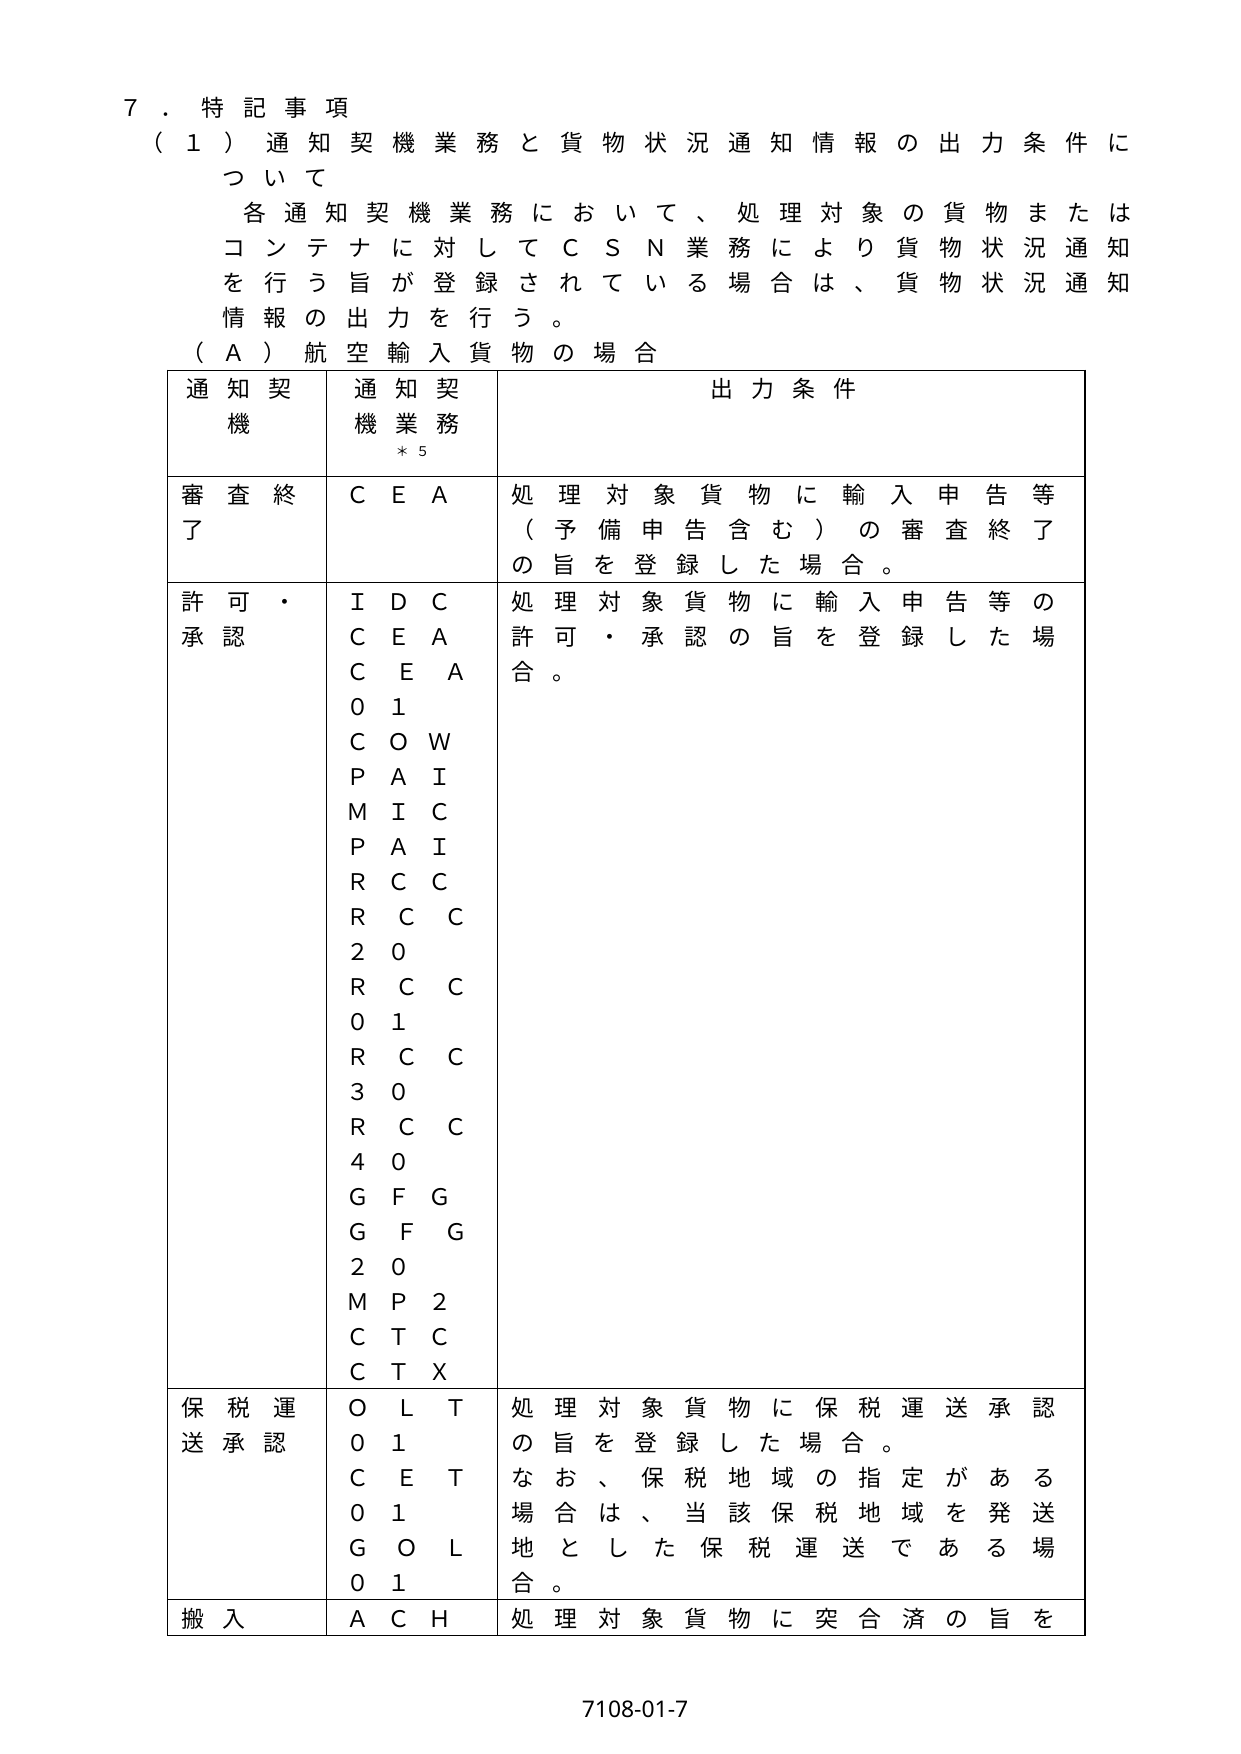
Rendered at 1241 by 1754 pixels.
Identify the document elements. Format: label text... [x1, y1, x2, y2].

text （Ａ）航空輸入貨物の場合 [161, 334, 1150, 369]
table_cell 搬入 [168, 1600, 326, 1635]
text （１）通知契機業務と貨物状況通知情報の出力条件について [140, 124, 1150, 194]
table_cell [498, 1600, 1084, 1635]
table_cell 処理対象貨物に保税運送承認の旨を登録した場合。 なお、保税地域の指定がある場合は、当該保税地域を発送地とした保税運送である場合。 [498, 1389, 1084, 1599]
text 各通知契機業務において、処理対象の貨物またはコンテナに対してＣＳＮ業務により貨物状況通知を行う旨が登録されている場合は、貨物状況通知情報の出力を行う。 [202, 194, 1150, 334]
table_cell 許可・承認 [168, 583, 326, 1388]
table_cell ＩＤＣ ＣＥＡ ＣＥＡ０１ ＣＯＷ ＰＡＩ ＭＩＣ ＰＡＩ ＲＣＣ ＲＣＣ２０ ＲＣＣ０１ ＲＣＣ３０ ＲＣＣ４０ ＧＦＧ ＧＦＧ２０ ＭＰ２ ＣＴＣ ＣＴＸ [327, 583, 497, 1388]
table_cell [327, 1600, 497, 1635]
table_cell 処理対象貨物に輸入申告等（予備申告含む）の審査終了の旨を登録した場合。 [498, 477, 1084, 582]
table_cell 審査終了 [168, 477, 326, 582]
table_header 通知契機業務＊５ [327, 371, 497, 476]
table_cell 保税運送承認 [168, 1389, 326, 1599]
table_header 出力条件 [498, 371, 1084, 476]
table_cell ＣＥＡ [327, 477, 497, 582]
table_cell ＯＬＴ０１ ＣＥＴ０１ ＧＯＬ０１ [327, 1389, 497, 1599]
text ７．特記事項 [119, 89, 1150, 124]
table_cell 処理対象貨物に輸入申告等の許可・承認の旨を登録した場合。 [498, 583, 1084, 1388]
table_header 通知契機 [168, 371, 326, 476]
